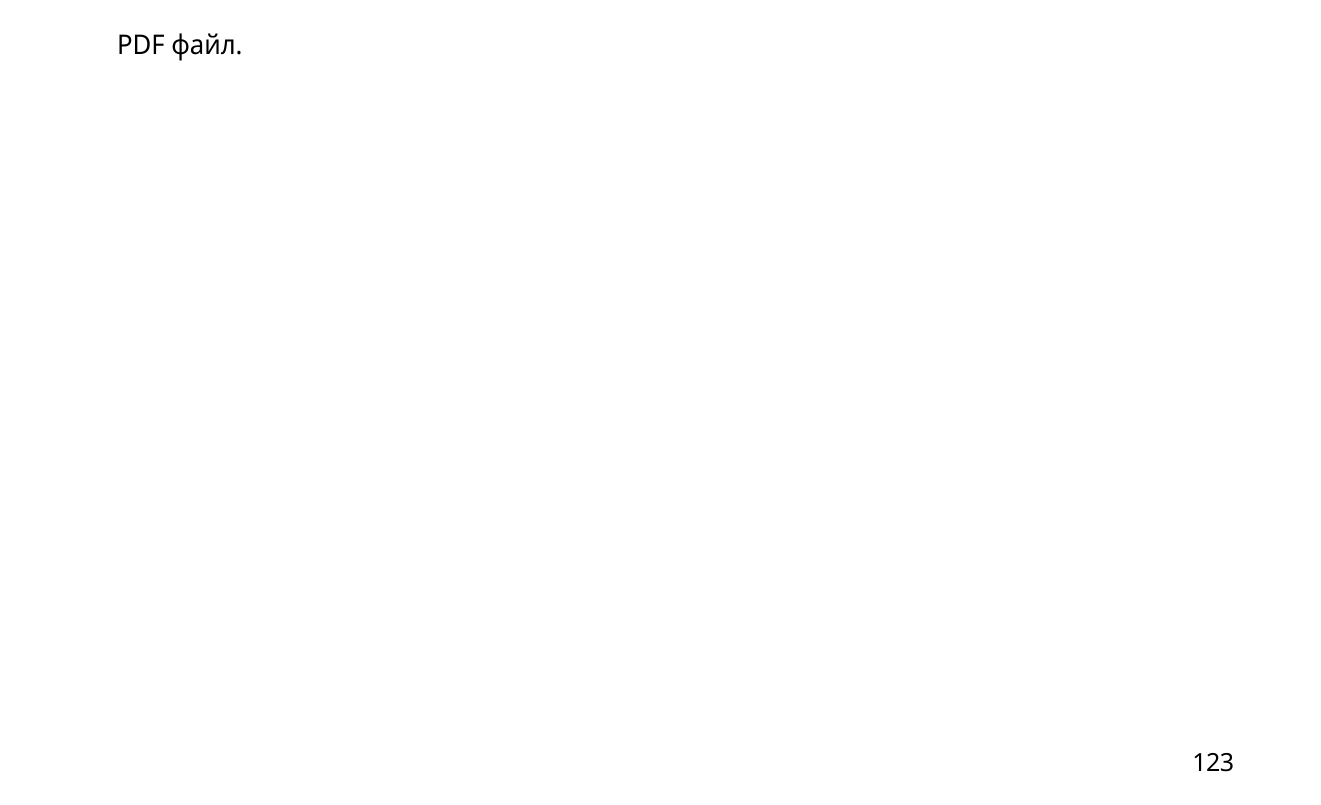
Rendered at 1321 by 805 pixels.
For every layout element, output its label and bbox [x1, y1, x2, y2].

list [94, 31, 956, 60]
